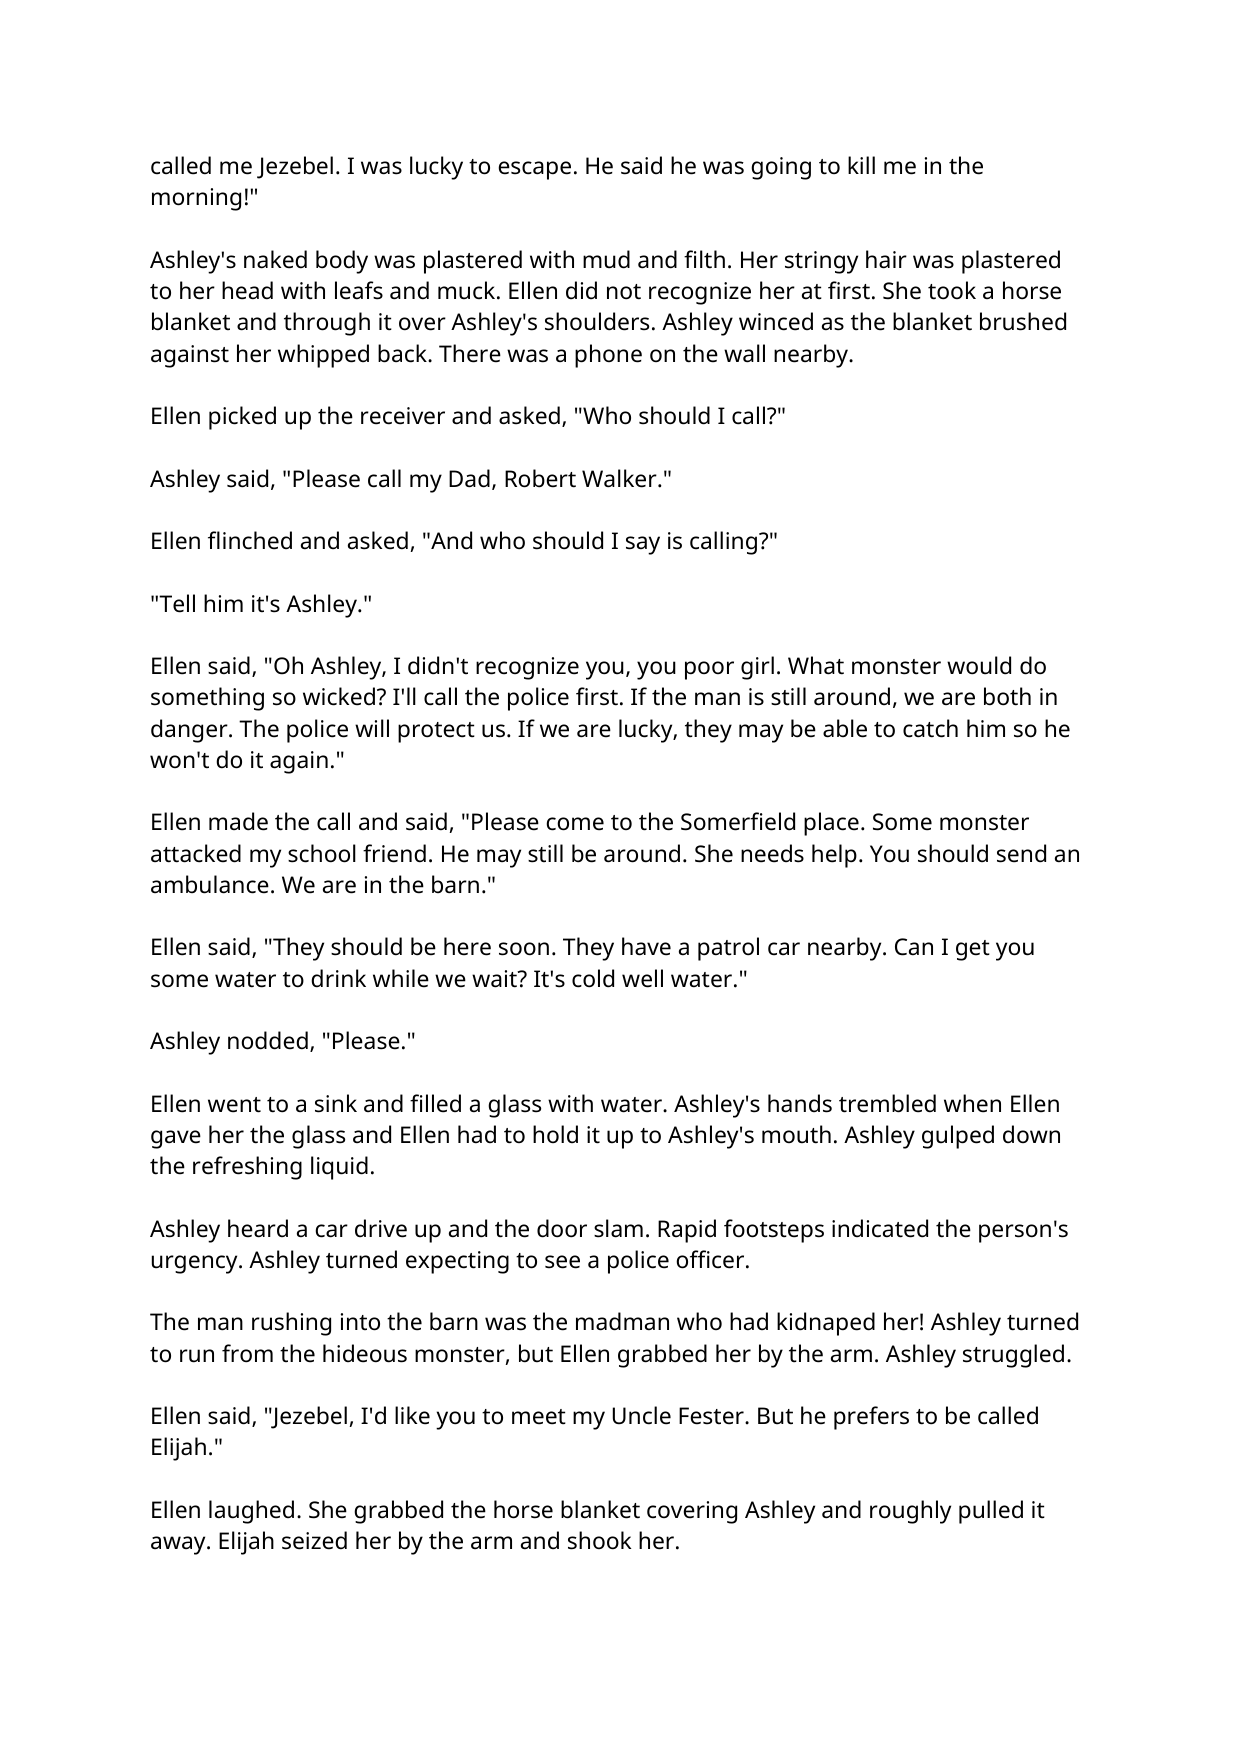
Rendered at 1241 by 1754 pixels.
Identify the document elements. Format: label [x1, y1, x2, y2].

text [150, 150, 1090, 1587]
